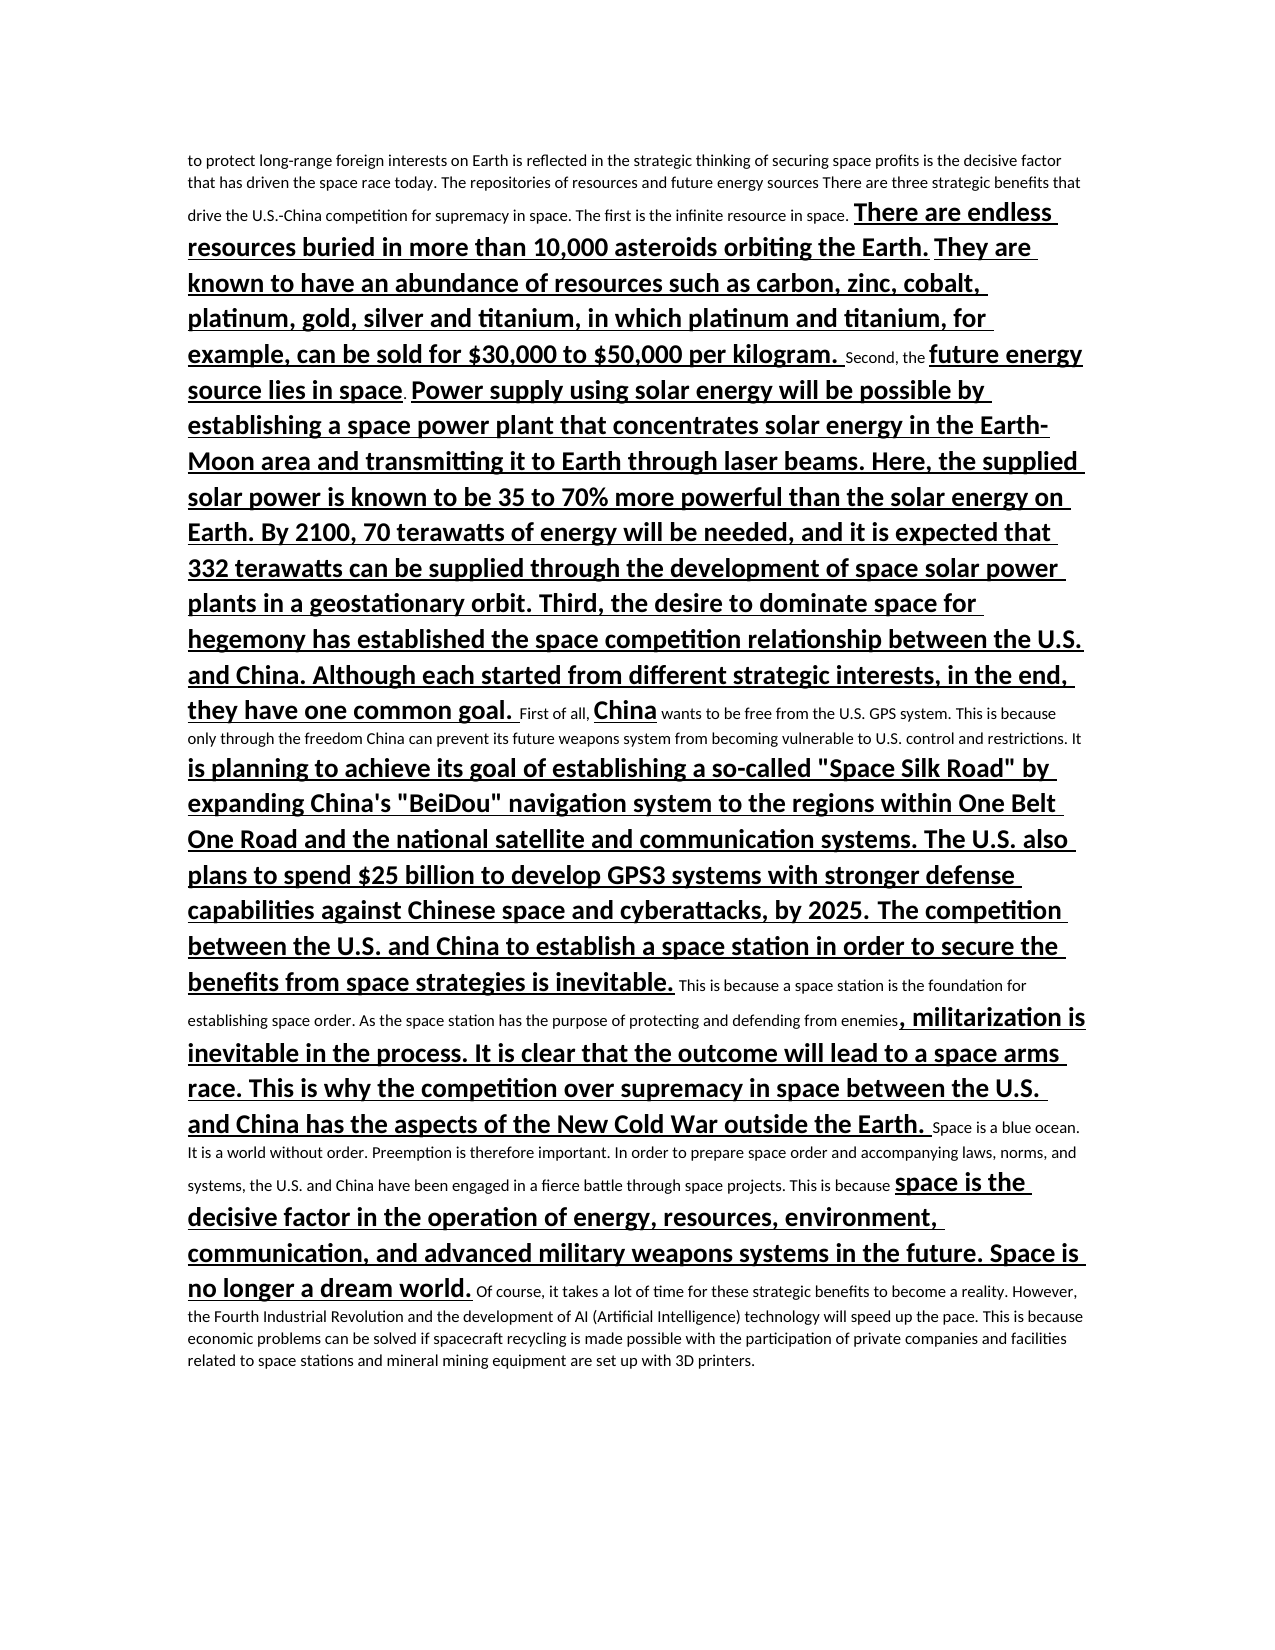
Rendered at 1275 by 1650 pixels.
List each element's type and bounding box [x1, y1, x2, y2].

text [187, 150, 1087, 1370]
